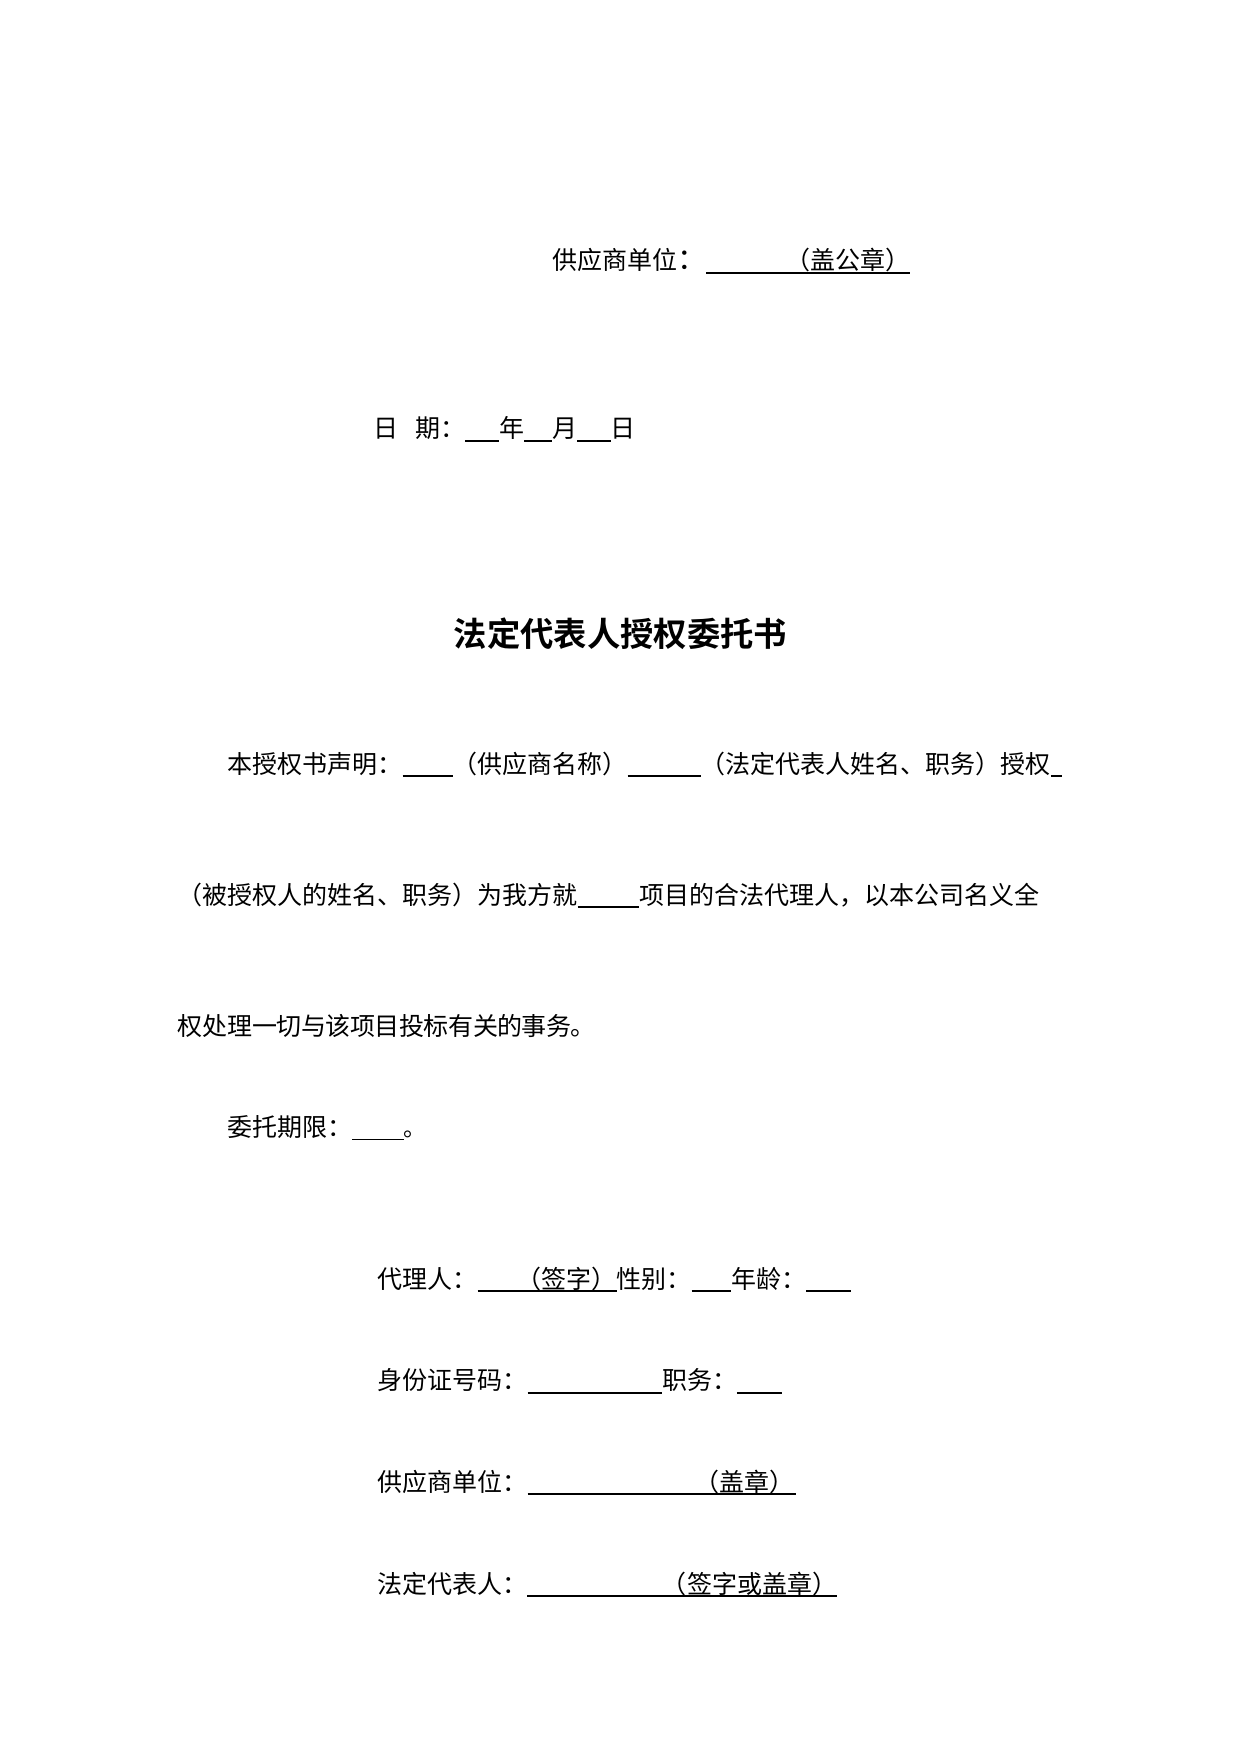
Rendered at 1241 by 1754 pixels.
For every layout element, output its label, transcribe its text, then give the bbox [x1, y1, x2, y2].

text 日 期： 年 月 日 [177, 394, 1063, 460]
text 本授权书声明： （供应商名称） （法定代表人姓名、职务）授权 （被授权人的姓名、职务）为我方就 项目的合法代理人，以本公司名义全权处理一切与该项目投标有关的事务。 [177, 730, 1063, 1057]
text 身份证号码： 职务： . [177, 1346, 1063, 1412]
text 委托期限： 。 [177, 1093, 1063, 1158]
text 法定代表人： （签字或盖章） [177, 1549, 1063, 1615]
text 法定代表人授权委托书 [177, 599, 1063, 664]
text 代理人： （签字）性别： 年龄： [177, 1244, 1063, 1310]
text 供应商单位： （盖公章） [177, 224, 990, 289]
text 供应商单位： （盖章） [177, 1448, 1063, 1513]
